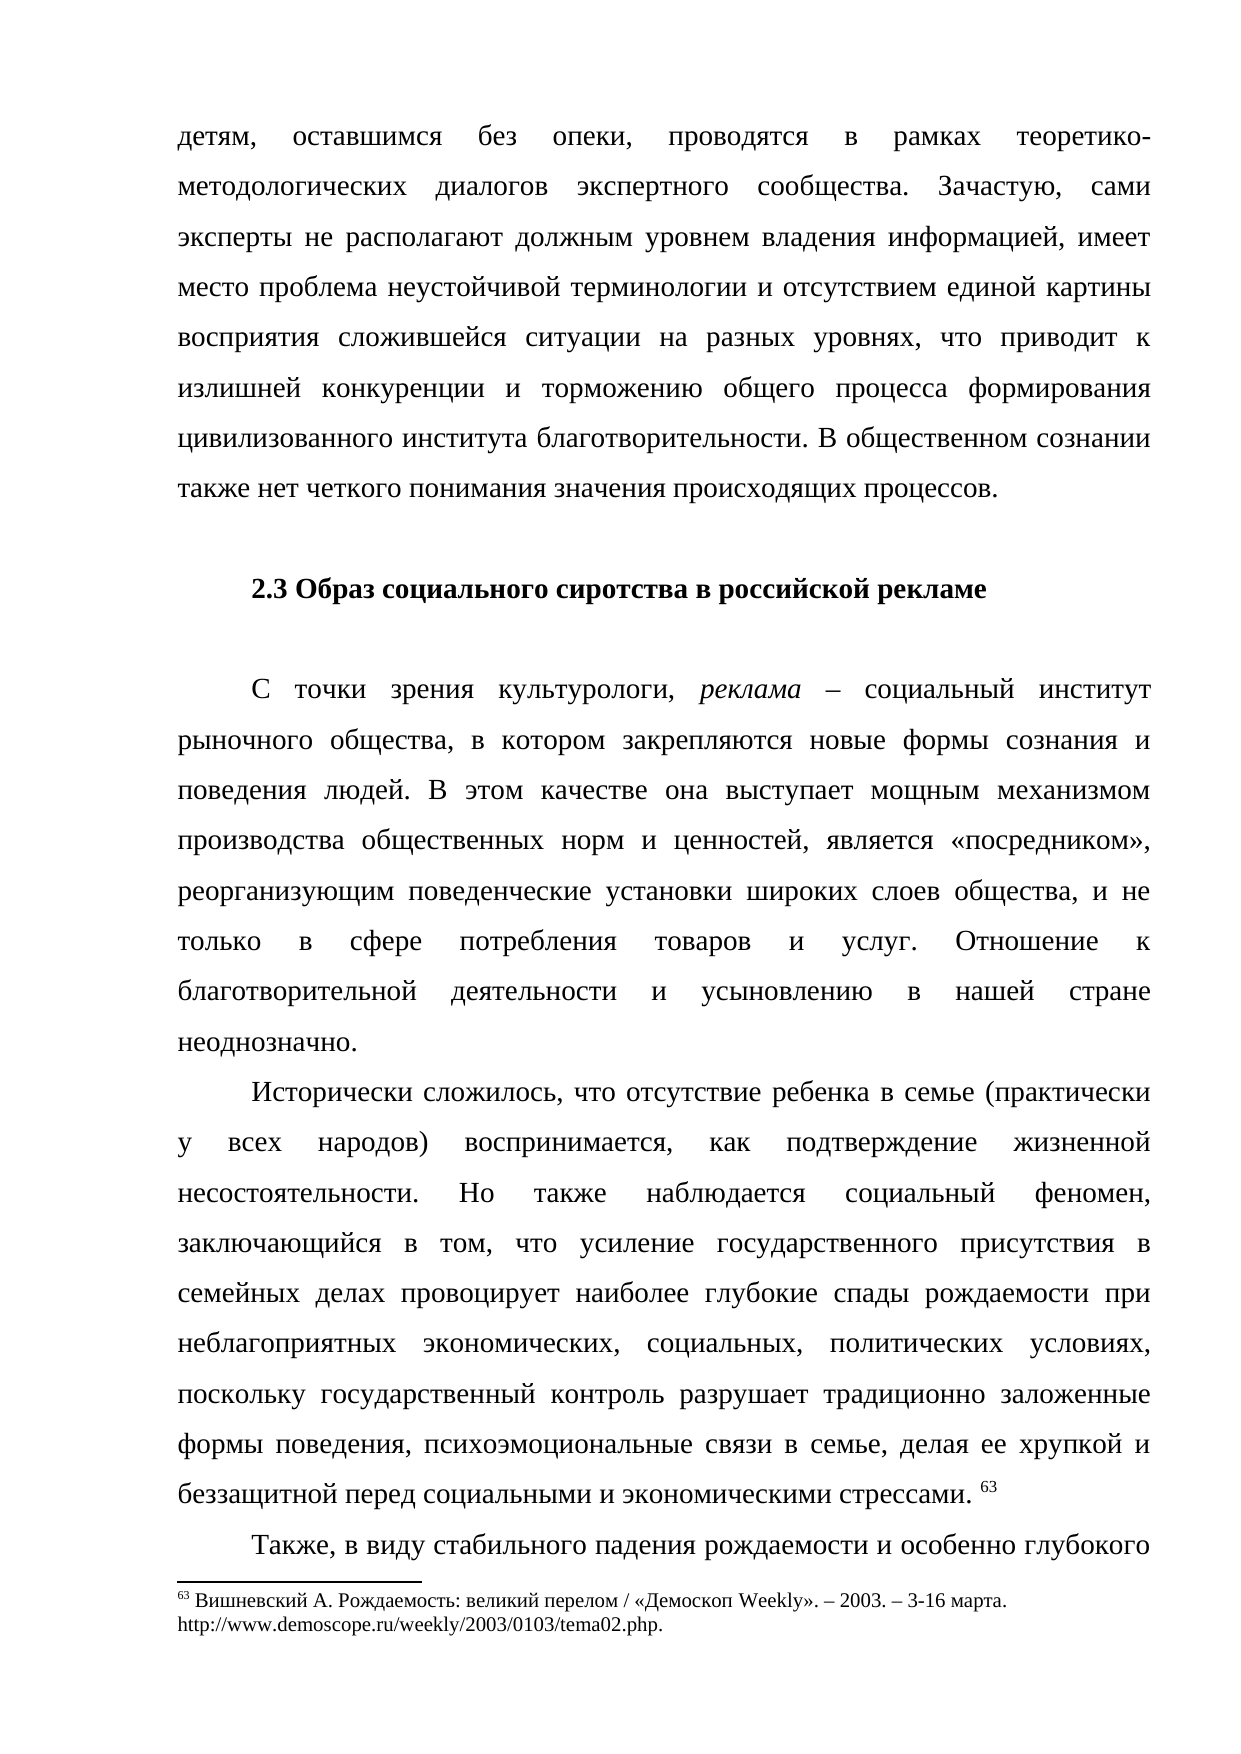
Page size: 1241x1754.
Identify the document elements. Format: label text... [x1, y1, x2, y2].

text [177, 118, 1152, 504]
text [177, 1527, 1152, 1560]
text С точки зрения культурологи, реклама – социальный институт рыночного общества, в котором закрепляются новые формы сознания и поведения людей. В этом качестве она выступает мощным механизмом производства общественных норм и ценностей, является «посредником», реорганизующим поведенческие установки широких слоев общества, и не только в сфере потребления товаров и услуг. Отношение к благотворительной деятельности и усыновлению в нашей стране неоднозначно. [177, 672, 1152, 1057]
text 2.3 Образ социального сиротства в российской рекламе [177, 571, 1152, 604]
text Исторически сложилось, что отсутствие ребенка в семье (практически у всех народов) воспринимается, как подтверждение жизненной несостоятельности. Но также наблюдается социальный феномен, заключающийся в том, что усиление государственного присутствия в семейных делах провоцирует наиболее глубокие спады рождаемости при неблагоприятных экономических, социальных, политических условиях, поскольку государственный контроль разрушает традиционно заложенные формы поведения, психоэмоциональные связи в семье, делая ее хрупкой и беззащитной перед социальными и экономическими стрессами. [177, 1074, 1152, 1510]
